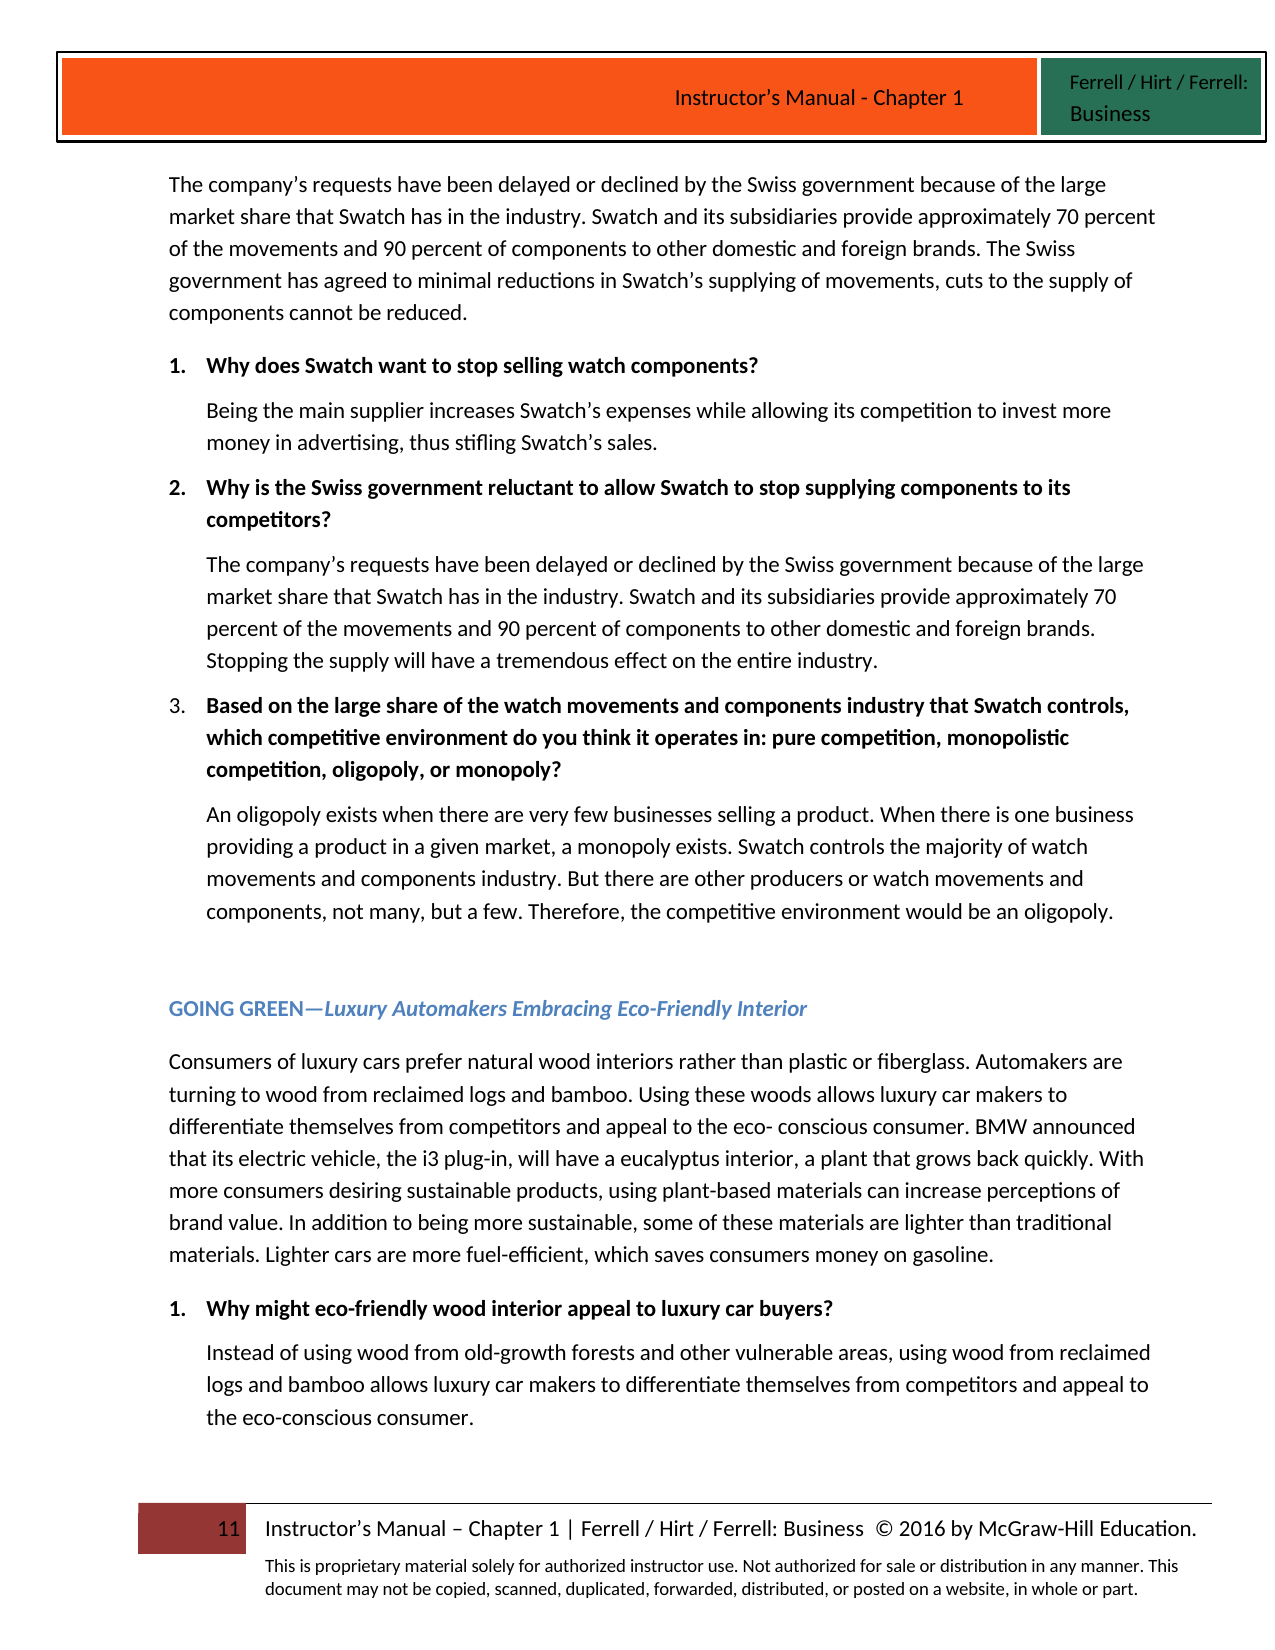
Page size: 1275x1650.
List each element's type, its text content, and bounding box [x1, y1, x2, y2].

list Why might eco-friendly wood interior appeal to luxury car buyers? [169, 1294, 1177, 1322]
text The company’s requests have been delayed or declined by the Swiss government because of the large market share that Swatch has in the industry. Swatch and its subsidiaries provide approximately 70 percent of the movements and 90 percent of components to other domestic and foreign brands. Stopping the supply will have a tremendous effect on the entire industry. [206, 550, 1177, 674]
text The company’s requests have been delayed or declined by the Swiss government because of the large market share that Swatch has in the industry. Swatch and its subsidiaries provide approximately 70 percent of the movements and 90 percent of components to other domestic and foreign brands. The Swiss government has agreed to minimal reductions in Swatch’s supplying of movements, cuts to the supply of components cannot be reduced. [169, 170, 1177, 326]
text Being the main supplier increases Swatch’s expenses while allowing its competition to invest more money in advertising, thus stifling Swatch’s sales. [206, 396, 1177, 456]
text Consumers of luxury cars prefer natural wood interiors rather than plastic or fiberglass. Automakers are turning to wood from reclaimed logs and bamboo. Using these woods allows luxury car makers to differentiate themselves from competitors and appeal to the eco- conscious consumer. BMW announced that its electric vehicle, the i3 plug-in, will have a eucalyptus interior, a plant that grows back quickly. With more consumers desiring sustainable products, using plant-based materials can increase perceptions of brand value. In addition to being more sustainable, some of these materials are lighter than traditional materials. Lighter cars are more fuel-efficient, which saves consumers money on gasoline. [169, 1047, 1177, 1269]
text Instead of using wood from old-growth forests and other vulnerable areas, using wood from reclaimed logs and bamboo allows luxury car makers to differentiate themselves from competitors and appeal to the eco-conscious consumer. [206, 1338, 1177, 1431]
text An oligopoly exists when there are very few businesses selling a product. When there is one business providing a product in a given market, a monopoly exists. Swatch controls the majority of watch movements and components industry. But there are other producers or watch movements and components, not many, but a few. Therefore, the competitive environment would be an oligopoly. [206, 800, 1177, 925]
list Why does Swatch want to stop selling watch components? [169, 351, 1177, 379]
list Based on the large share of the watch movements and components industry that Swatch controls, which competitive environment do you think it operates in: pure competition, monopolistic competition, oligopoly, or monopoly? [169, 691, 1177, 783]
list Why is the Swiss government reluctant to allow Swatch to stop supplying components to its competitors? [169, 473, 1177, 533]
picture [61, 65, 1037, 127]
picture [1041, 65, 1261, 127]
subtitle GOING GREEN—Luxury Automakers Embracing Eco-Friendly Interior [121, 994, 1252, 1022]
